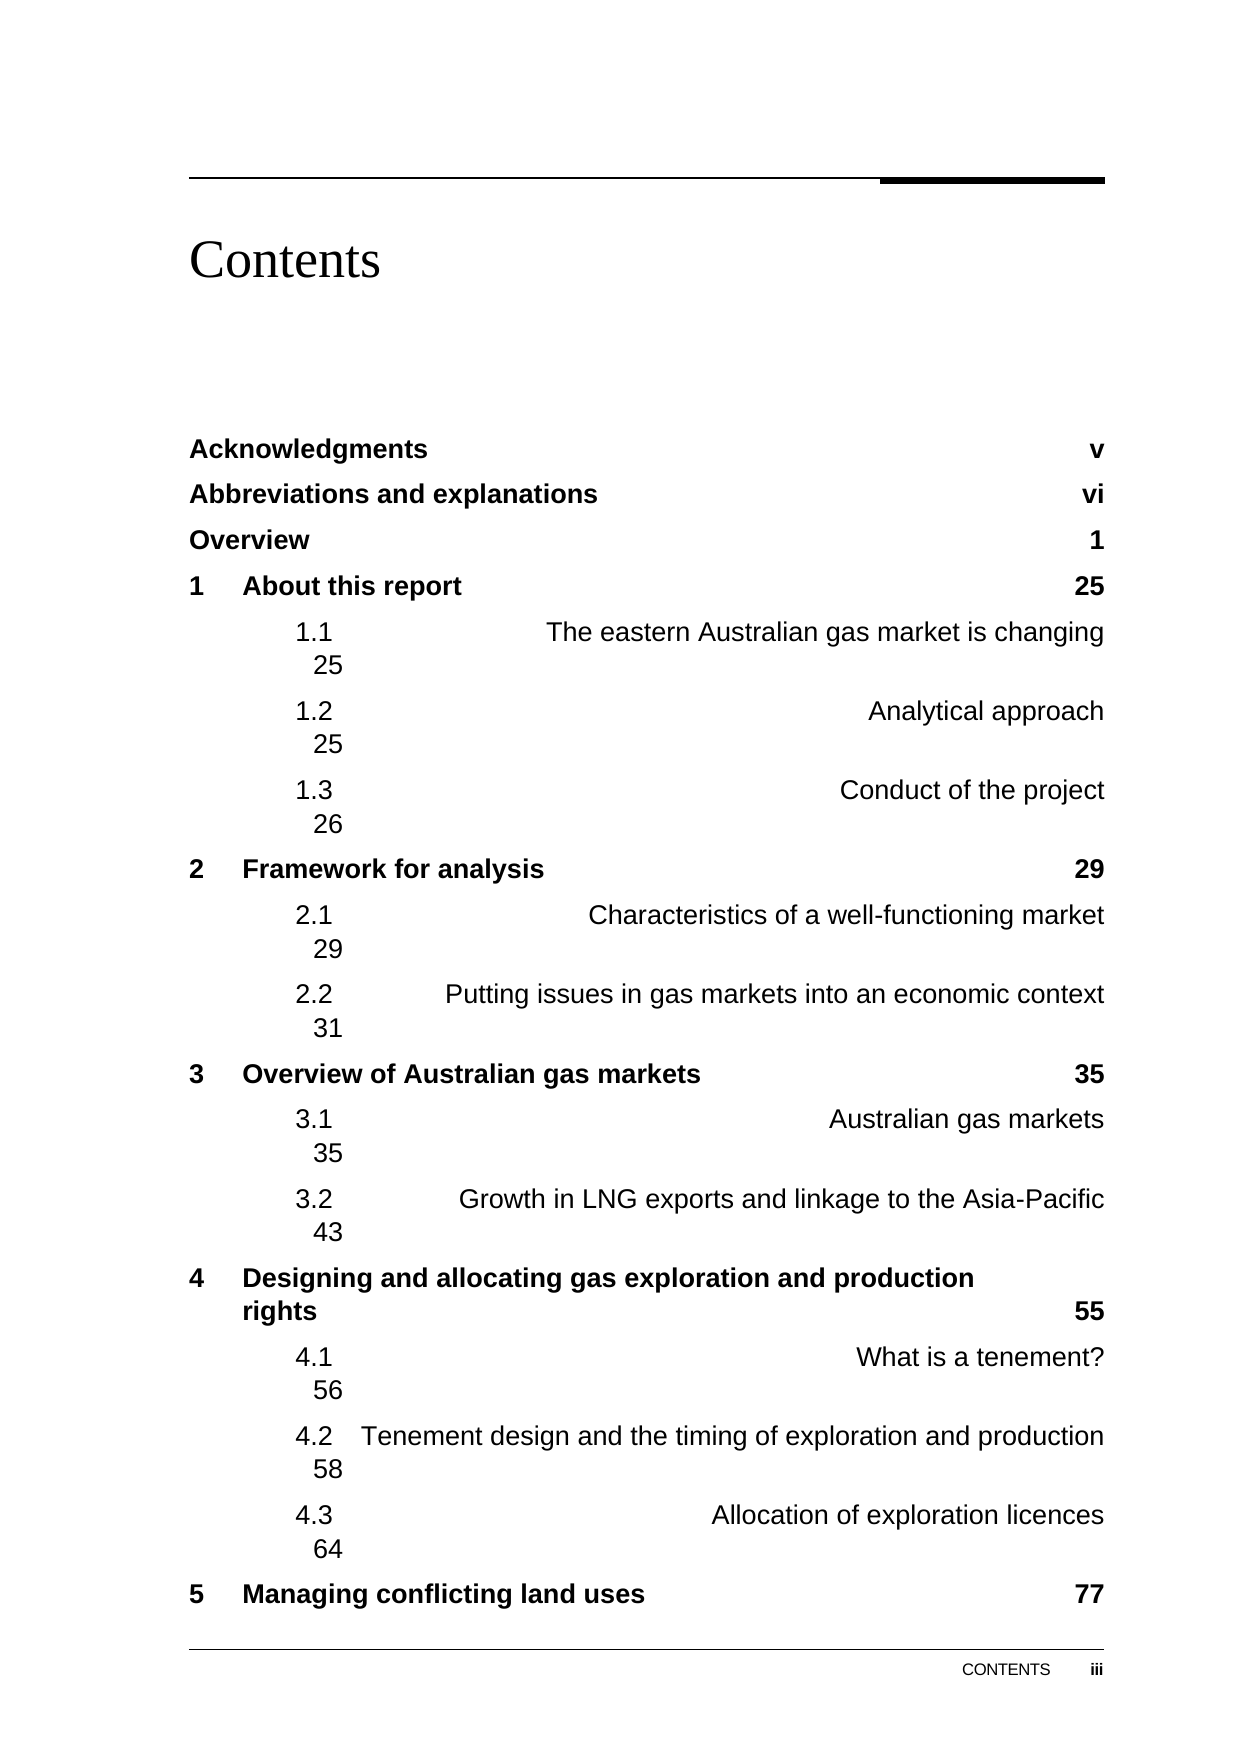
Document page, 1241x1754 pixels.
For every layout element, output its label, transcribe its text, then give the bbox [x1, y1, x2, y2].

text 1.3 Conduct of the project 26 [295, 773, 1104, 840]
text 3.2 Growth in LNG exports and linkage to the Asia-Pacific 43 [295, 1181, 1104, 1248]
text 4.3 Allocation of exploration licences 64 [295, 1498, 1104, 1565]
text 2.2 Putting issues in gas markets into an economic context 31 [295, 977, 1104, 1044]
text 2.1 Characteristics of a well-functioning market 29 [295, 898, 1104, 965]
text 1.1 The eastern Australian gas market is changing 25 [295, 615, 1104, 681]
text 4.2 Tenement design and the timing of exploration and production 58 [295, 1419, 1104, 1486]
text 3.1 Australian gas markets 35 [295, 1102, 1104, 1169]
text 3 Overview of Australian gas markets 35 [189, 1056, 1016, 1090]
text 2 Framework for analysis 29 [189, 852, 1016, 886]
text Overview 1 [189, 523, 1016, 556]
text Abbreviations and explanations vi [189, 477, 1016, 511]
text 1 About this report 25 [189, 569, 1016, 602]
text 1.2 Analytical approach 25 [295, 694, 1104, 761]
text 4.1 What is a tenement? 56 [295, 1340, 1104, 1406]
text 4 Designing and allocating gas exploration and production rights 55 [189, 1261, 1016, 1327]
text Acknowledgments v [189, 431, 1016, 465]
subtitle Contents [189, 227, 1104, 290]
text 5 Managing conflicting land uses 77 [189, 1577, 1016, 1611]
